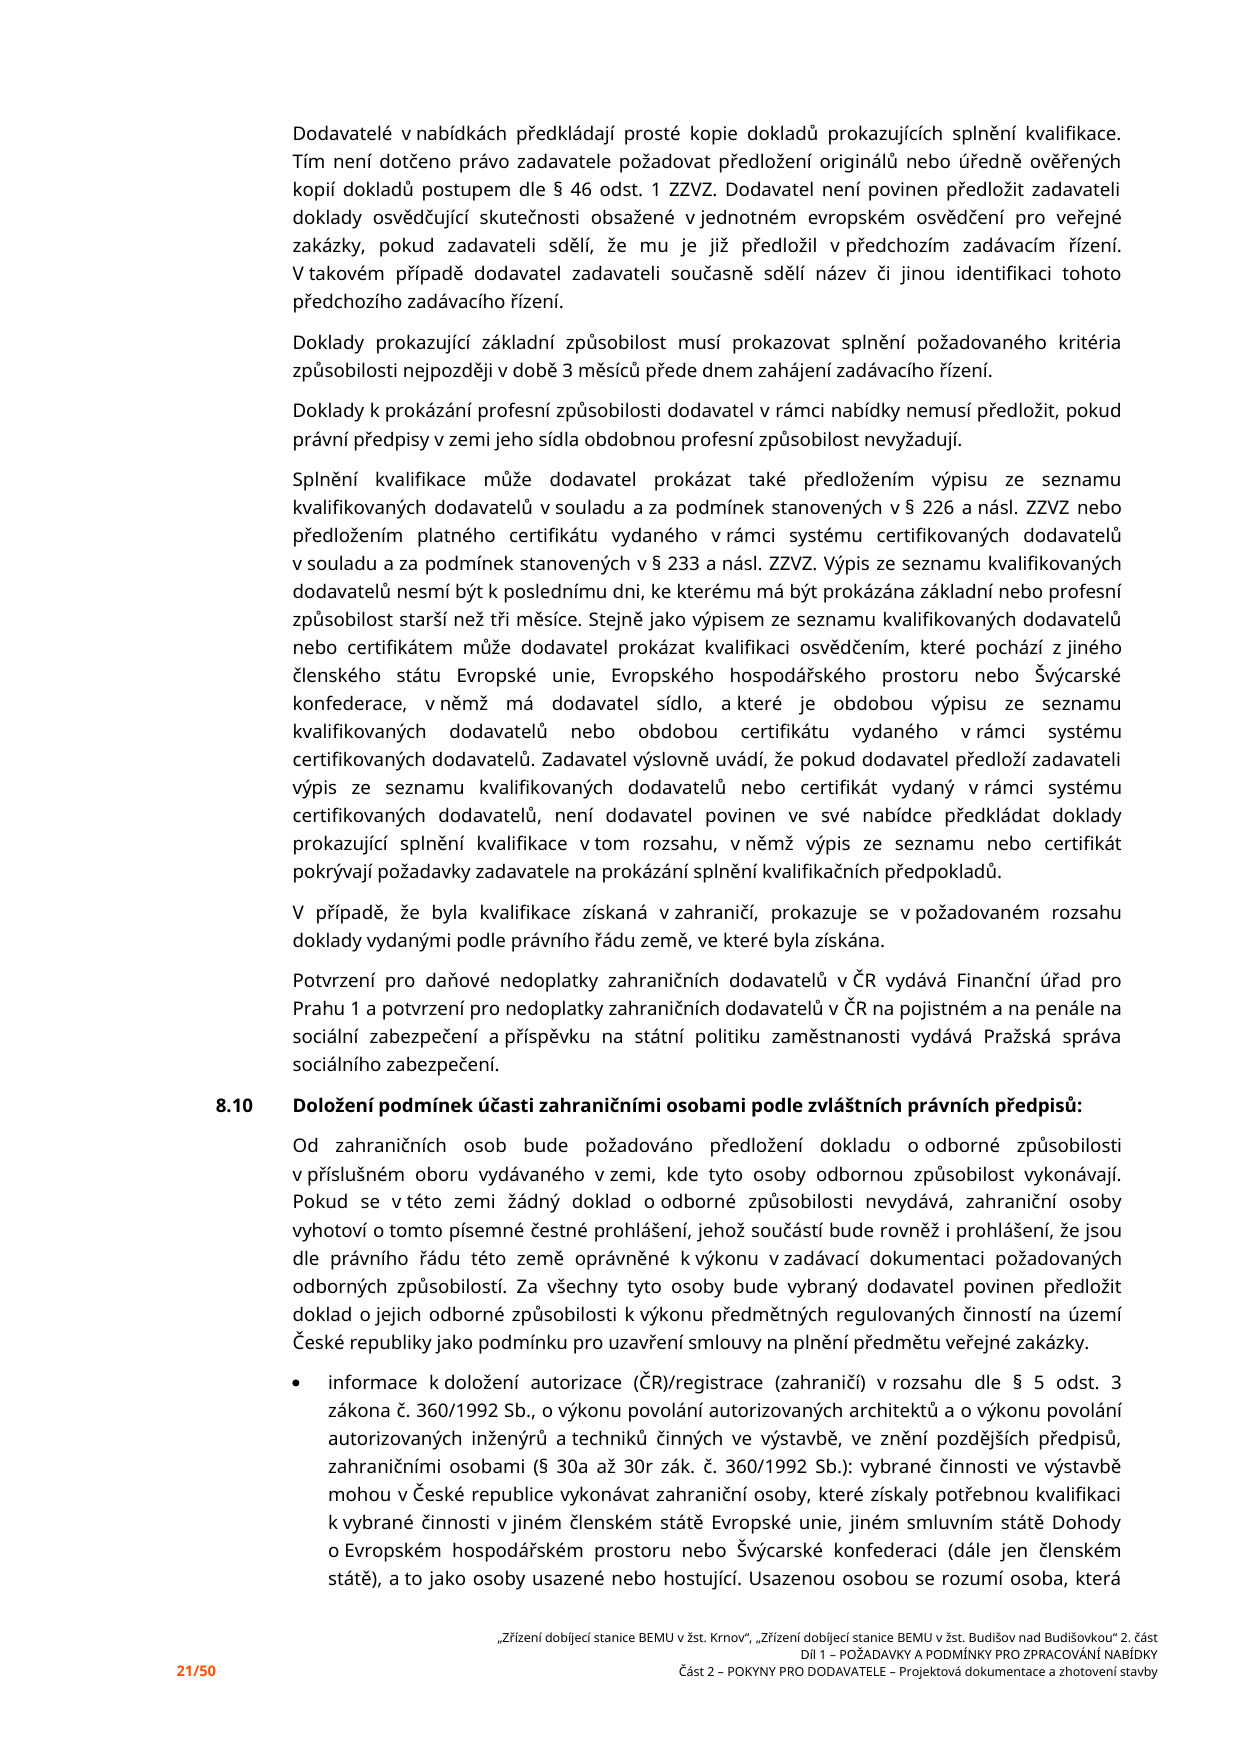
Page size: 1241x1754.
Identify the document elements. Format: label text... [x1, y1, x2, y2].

text Potvrzení pro daňové nedoplatky zahraničních dodavatelů v ČR vydává Finanční úřad pro Prahu 1 a potvrzení pro nedoplatky zahraničních dodavatelů v ČR na pojistném a na penále na sociální zabezpečení a příspěvku na státní politiku zaměstnanosti vydává Pražská správa sociálního zabezpečení. [292, 968, 1122, 1077]
text Doklady prokazující základní způsobilost musí prokazovat splnění požadovaného kritéria způsobilosti nejpozději v době 3 měsíců přede dnem zahájení zadávacího řízení. [292, 329, 1122, 383]
text Doklady k prokázání profesní způsobilosti dodavatel v rámci nabídky nemusí předložit, pokud právní předpisy v zemi jeho sídla obdobnou profesní způsobilost nevyžadují. [292, 398, 1122, 451]
text V případě, že byla kvalifikace získaná v zahraničí, prokazuje se v požadovaném rozsahu doklady vydanými podle právního řádu země, ve které byla získána. [292, 899, 1122, 953]
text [292, 1369, 1122, 1591]
text Od zahraničních osob bude požadováno předložení dokladu o odborné způsobilosti v příslušném oboru vydávaného v zemi, kde tyto osoby odbornou způsobilost vykonávají. Pokud se v této zemi žádný doklad o odborné způsobilosti nevydává, zahraniční osoby vyhotoví o tomto písemné čestné prohlášení, jehož součástí bude rovněž i prohlášení, že jsou dle právního řádu této země oprávněné k výkonu v zadávací dokumentaci požadovaných odborných způsobilostí. Za všechny tyto osoby bude vybraný dodavatel povinen předložit doklad o jejich odborné způsobilosti k výkonu předmětných regulovaných činností na území České republiky jako podmínku pro uzavření smlouvy na plnění předmětu veřejné zakázky. [292, 1133, 1122, 1354]
text Splnění kvalifikace může dodavatel prokázat také předložením výpisu ze seznamu kvalifikovaných dodavatelů v souladu a za podmínek stanovených v § 226 a násl. ZZVZ nebo předložením platného certifikátu vydaného v rámci systému certifikovaných dodavatelů v souladu a za podmínek stanovených v § 233 a násl. ZZVZ. Výpis ze seznamu kvalifikovaných dodavatelů nesmí být k poslednímu dni, ke kterému má být prokázána základní nebo profesní způsobilost starší než tři měsíce. Stejně jako výpisem ze seznamu kvalifikovaných dodavatelů nebo certifikátem může dodavatel prokázat kvalifikaci osvědčením, které pochází z jiného členského státu Evropské unie, Evropského hospodářského prostoru nebo Švýcarské konfederace, v němž má dodavatel sídlo, a které je obdobou výpisu ze seznamu kvalifikovaných dodavatelů nebo obdobou certifikátu vydaného v rámci systému certifikovaných dodavatelů. Zadavatel výslovně uvádí, že pokud dodavatel předloží zadavateli výpis ze seznamu kvalifikovaných dodavatelů nebo certifikát vydaný v rámci systému certifikovaných dodavatelů, není dodavatel povinen ve své nabídce předkládat doklady prokazující splnění kvalifikace v tom rozsahu, v němž výpis ze seznamu nebo certifikát pokrývají požadavky zadavatele na prokázání splnění kvalifikačních předpokladů. [292, 466, 1122, 884]
text Doložení podmínek účasti zahraničními osobami podle zvláštních právních předpisů: [216, 1092, 1122, 1118]
text Dodavatelé v nabídkách předkládají prosté kopie dokladů prokazujících splnění kvalifikace. Tím není dotčeno právo zadavatele požadovat předložení originálů nebo úředně ověřených kopií dokladů postupem dle § 46 odst. 1 ZZVZ. Dodavatel není povinen předložit zadavateli doklady osvědčující skutečnosti obsažené v jednotném evropském osvědčení pro veřejné zakázky, pokud zadavateli sdělí, že mu je již předložil v předchozím zadávacím řízení. V takovém případě dodavatel zadavateli současně sdělí název či jinou identifikaci tohoto předchozího zadávacího řízení. [292, 121, 1122, 314]
